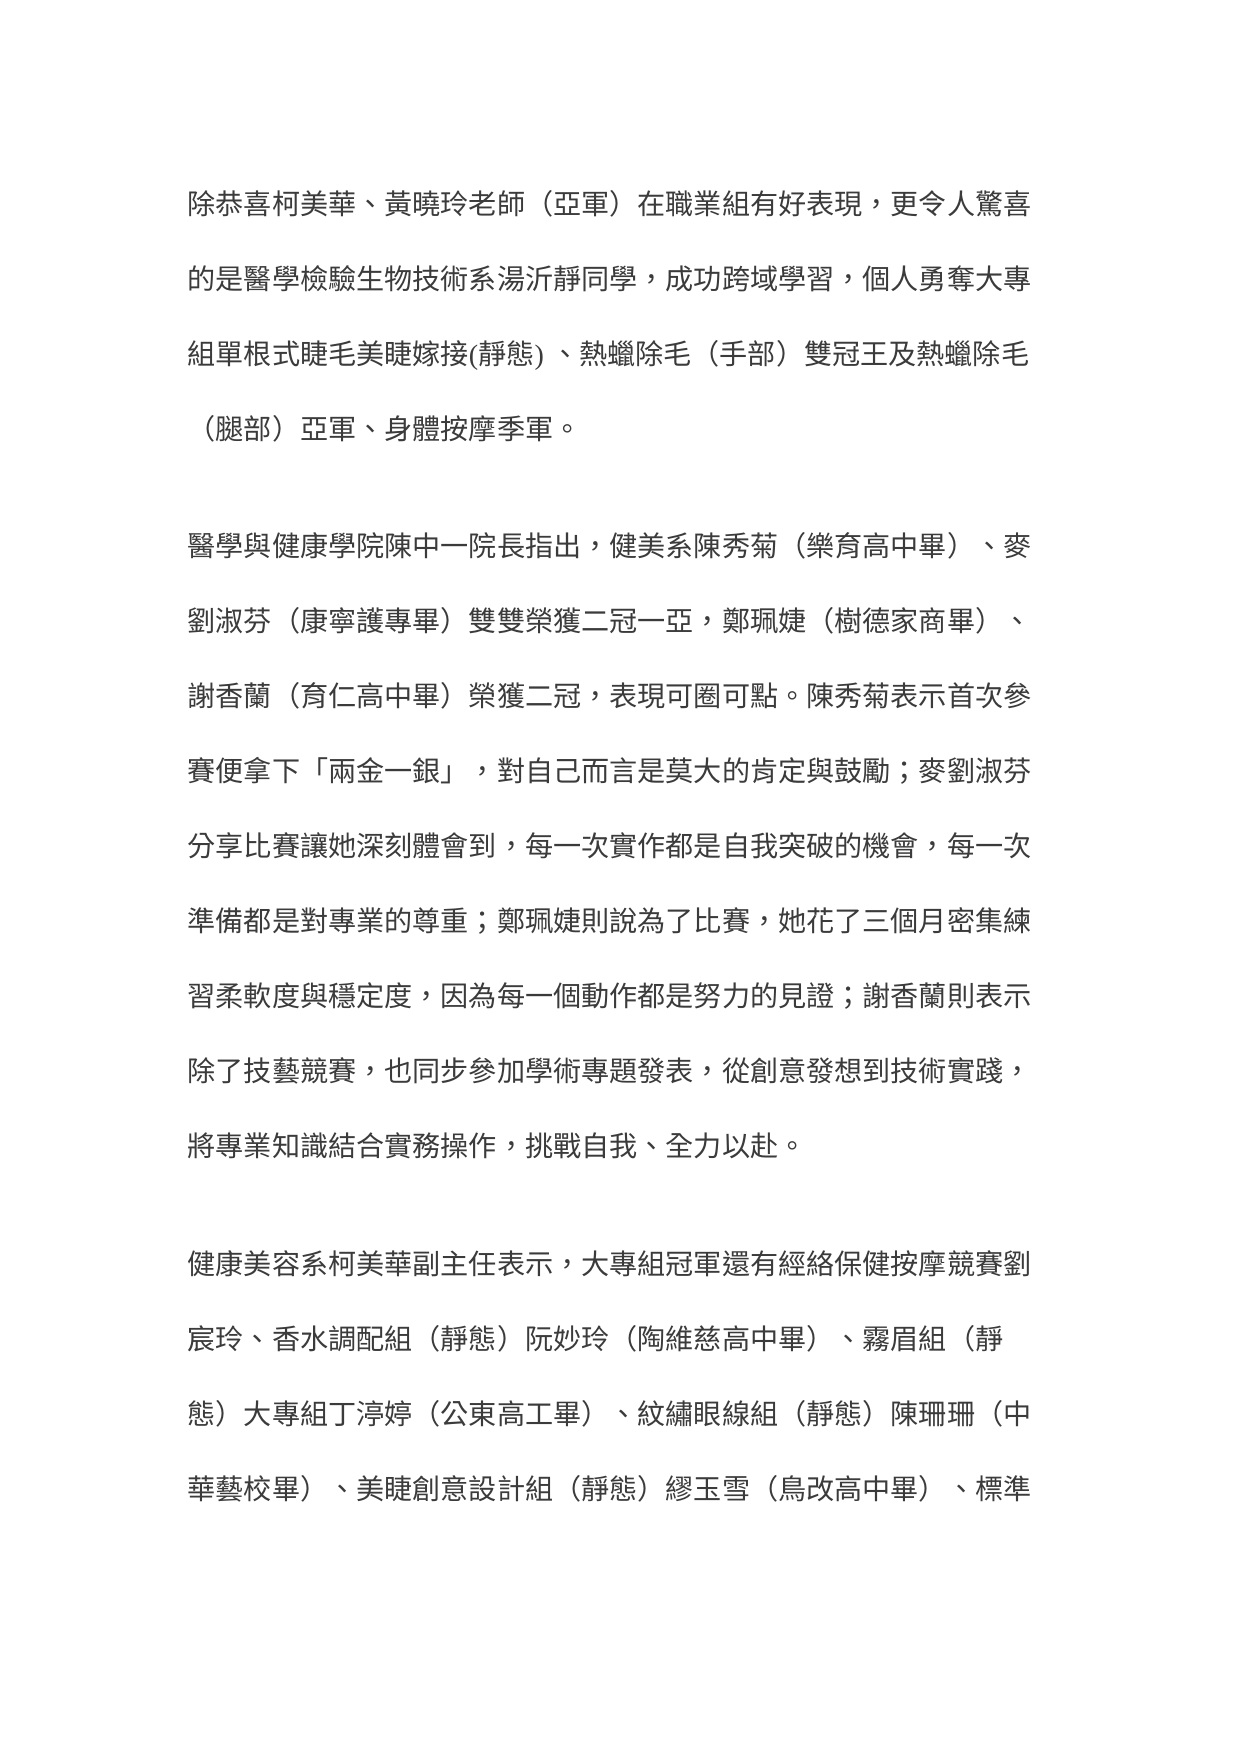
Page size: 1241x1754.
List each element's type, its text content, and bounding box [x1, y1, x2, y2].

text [187, 1224, 1053, 1524]
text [187, 164, 1053, 464]
text 醫學與健康學院陳中一院長指出，健美系陳秀菊（樂育高中畢）、麥劉淑芬（康寧護專畢）雙雙榮獲二冠一亞，鄭珮婕（樹德家商畢）、謝香蘭（育仁高中畢）榮獲二冠，表現可圈可點。陳秀菊表示首次參賽便拿下「兩金一銀」，對自己而言是莫大的肯定與鼓勵；麥劉淑芬分享比賽讓她深刻體會到，每一次實作都是自我突破的機會，每一次準備都是對專業的尊重；鄭珮婕則說為了比賽，她花了三個月密集練習柔軟度與穩定度，因為每一個動作都是努力的見證；謝香蘭則表示除了技藝競賽，也同步參加學術專題發表，從創意發想到技術實踐，將專業知識結合實務操作，挑戰自我、全力以赴。 [187, 507, 1053, 1182]
